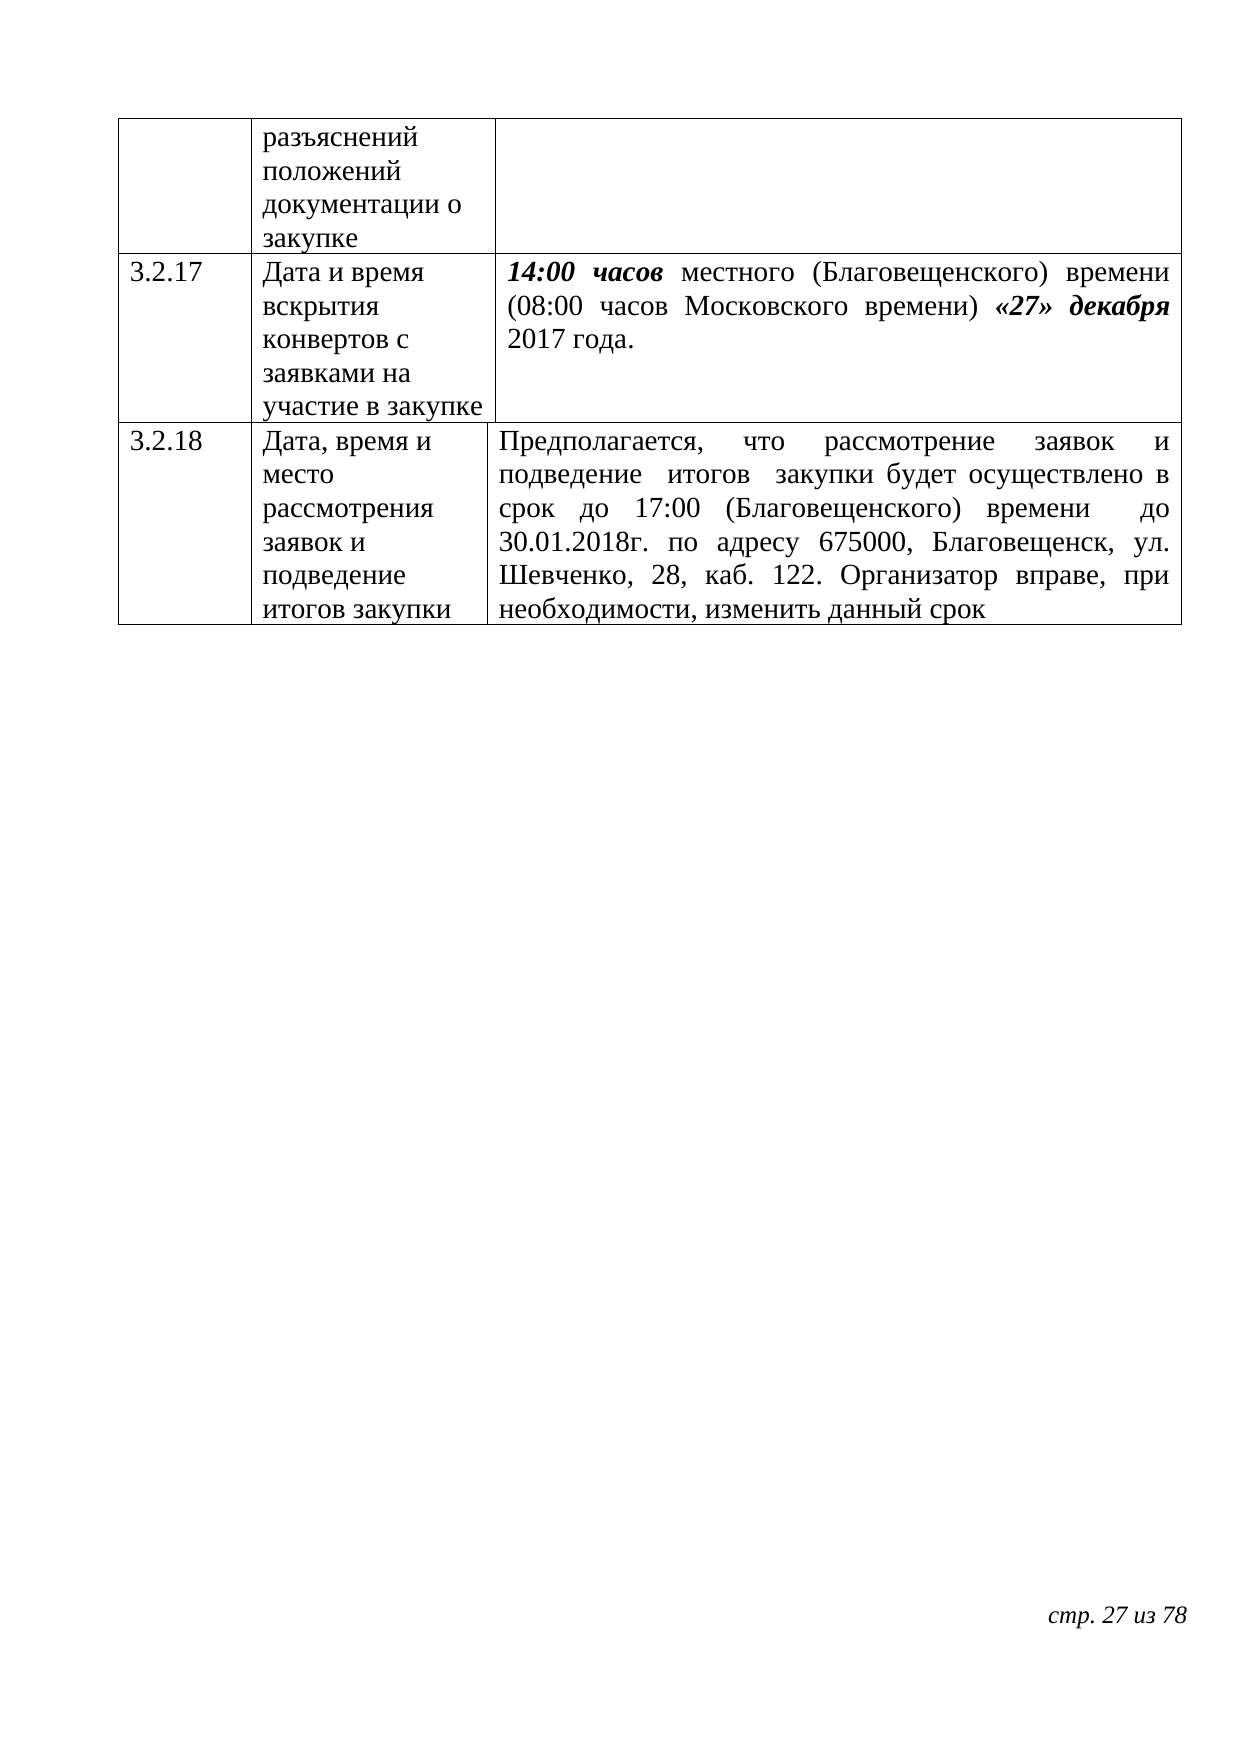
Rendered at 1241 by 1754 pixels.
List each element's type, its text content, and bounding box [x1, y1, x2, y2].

table_cell [119, 423, 251, 624]
table_cell 14:00 часов местного (Благовещенского) времени (08:00 часов Московского времени) «27» декабря 2017 года. [496, 254, 1181, 422]
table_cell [252, 119, 495, 253]
table_cell Дата, время и место рассмотрения заявок и подведение итогов закупки [252, 423, 487, 624]
table_cell Дата и время вскрытия конвертов с заявками на участие в закупке [252, 254, 495, 422]
table_cell Предполагается, что рассмотрение заявок и подведение итогов закупки будет осуществлено в срок до 17:00 (Благовещенского) времени до 30.01.2018г. по адресу 675000, Благовещенск, ул. Шевченко, 28, каб. 122. Организатор вправе, при необходимости, изменить данный срок [488, 423, 1181, 624]
table_cell [119, 254, 251, 422]
table_cell [119, 119, 251, 253]
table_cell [496, 119, 1181, 253]
